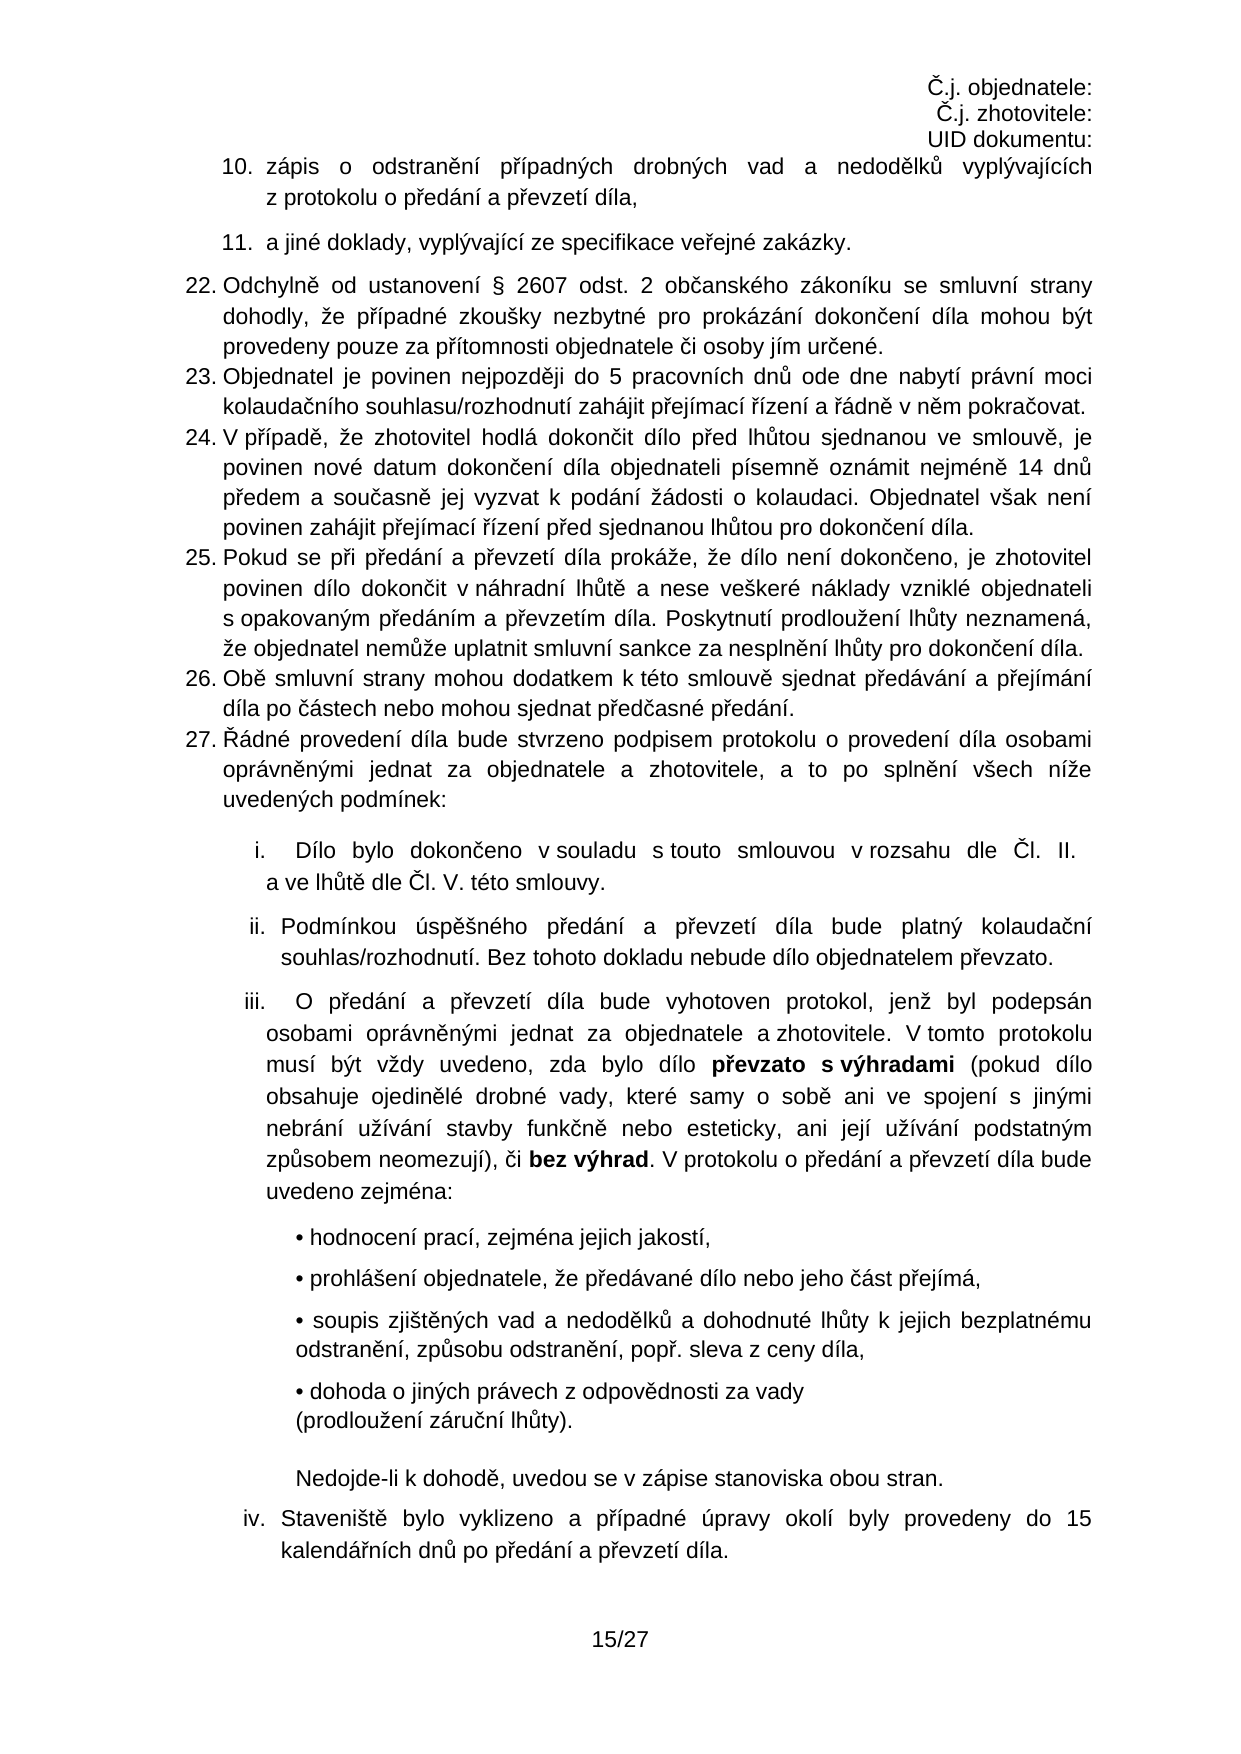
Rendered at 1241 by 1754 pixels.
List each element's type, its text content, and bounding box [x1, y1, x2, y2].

list a jiné doklady, vyplývající ze specifikace veřejné zakázky. [221, 228, 1093, 255]
list Podmínkou úspěšného předání a převzetí díla bude platný kolaudační souhlas/rozhodnutí. Bez tohoto dokladu nebude dílo objednatelem převzato. [266, 913, 1093, 971]
text • dohoda o jiných právech z odpovědnosti za vady [221, 1376, 1093, 1405]
text (prodloužení záruční lhůty). [221, 1405, 1093, 1434]
list V případě, že zhotovitel hodlá dokončit dílo před lhůtou sjednanou ve smlouvě, je povinen nové datum dokončení díla objednateli písemně oznámit nejméně 14 dnů předem a současně jej vyzvat k podání žádosti o kolaudaci. Objednatel však není povinen zahájit přejímací řízení před sjednanou lhůtou pro dokončení díla. [185, 423, 1093, 541]
list Pokud se při předání a převzetí díla prokáže, že dílo není dokončeno, je zhotovitel povinen dílo dokončit v náhradní lhůtě a nese veškeré náklady vzniklé objednateli s opakovaným předáním a převzetím díla. Poskytnutí prodloužení lhůty neznamená, že objednatel nemůže uplatnit smluvní sankce za nesplnění lhůty pro dokončení díla. [185, 544, 1093, 661]
list O předání a převzetí díla bude vyhotoven protokol, jenž byl podepsán osobami oprávněnými jednat za objednatele a zhotovitele. V tomto protokolu musí být vždy uvedeno, zda bylo dílo převzato s výhradami (pokud dílo obsahuje ojedinělé drobné vady, které samy o sobě ani ve spojení s jinými nebrání užívání stavby funkčně nebo esteticky, ani její užívání podstatným způsobem neomezují), či bez výhrad. V protokolu o předání a převzetí díla bude uvedeno zejména: [266, 988, 1093, 1204]
text • soupis zjištěných vad a nedodělků a dohodnuté lhůty k jejich bezplatnému odstranění, způsobu odstranění, popř. sleva z ceny díla, [295, 1305, 1093, 1363]
text • hodnocení prací, zejména jejich jakostí, [221, 1222, 1093, 1251]
text • prohlášení objednatele, že předávané dílo nebo jeho část přejímá, [221, 1263, 1093, 1293]
text Nedojde-li k dohodě, uvedou se v zápise stanoviska obou stran. [221, 1463, 1093, 1493]
list Objednatel je povinen nejpozději do 5 pracovních dnů ode dne nabytí právní moci kolaudačního souhlasu/rozhodnutí zahájit přejímací řízení a řádně v něm pokračovat. [185, 363, 1093, 420]
list Řádné provedení díla bude stvrzeno podpisem protokolu o provedení díla osobami oprávněnými jednat za objednatele a zhotovitele, a to po splnění všech níže uvedených podmínek: [185, 726, 1093, 812]
list Obě smluvní strany mohou dodatkem k této smlouvě sjednat předávání a přejímání díla po částech nebo mohou sjednat předčasné předání. [185, 665, 1093, 722]
list zápis o odstranění případných drobných vad a nedodělků vyplývajících z protokolu o předání a převzetí díla, [221, 153, 1093, 211]
list Dílo bylo dokončeno v souladu s touto smlouvou v rozsahu dle Čl. II. a ve lhůtě dle Čl. V. této smlouvy. [266, 837, 1093, 895]
list Staveniště bylo vyklizeno a případné úpravy okolí byly provedeny do 15 kalendářních dnů po předání a převzetí díla. [266, 1505, 1093, 1563]
list Odchylně od ustanovení § 2607 odst. 2 občanského zákoníku se smluvní strany dohodly, že případné zkoušky nezbytné pro prokázání dokončení díla mohou být provedeny pouze za přítomnosti objednatele či osoby jím určené. [185, 272, 1093, 359]
